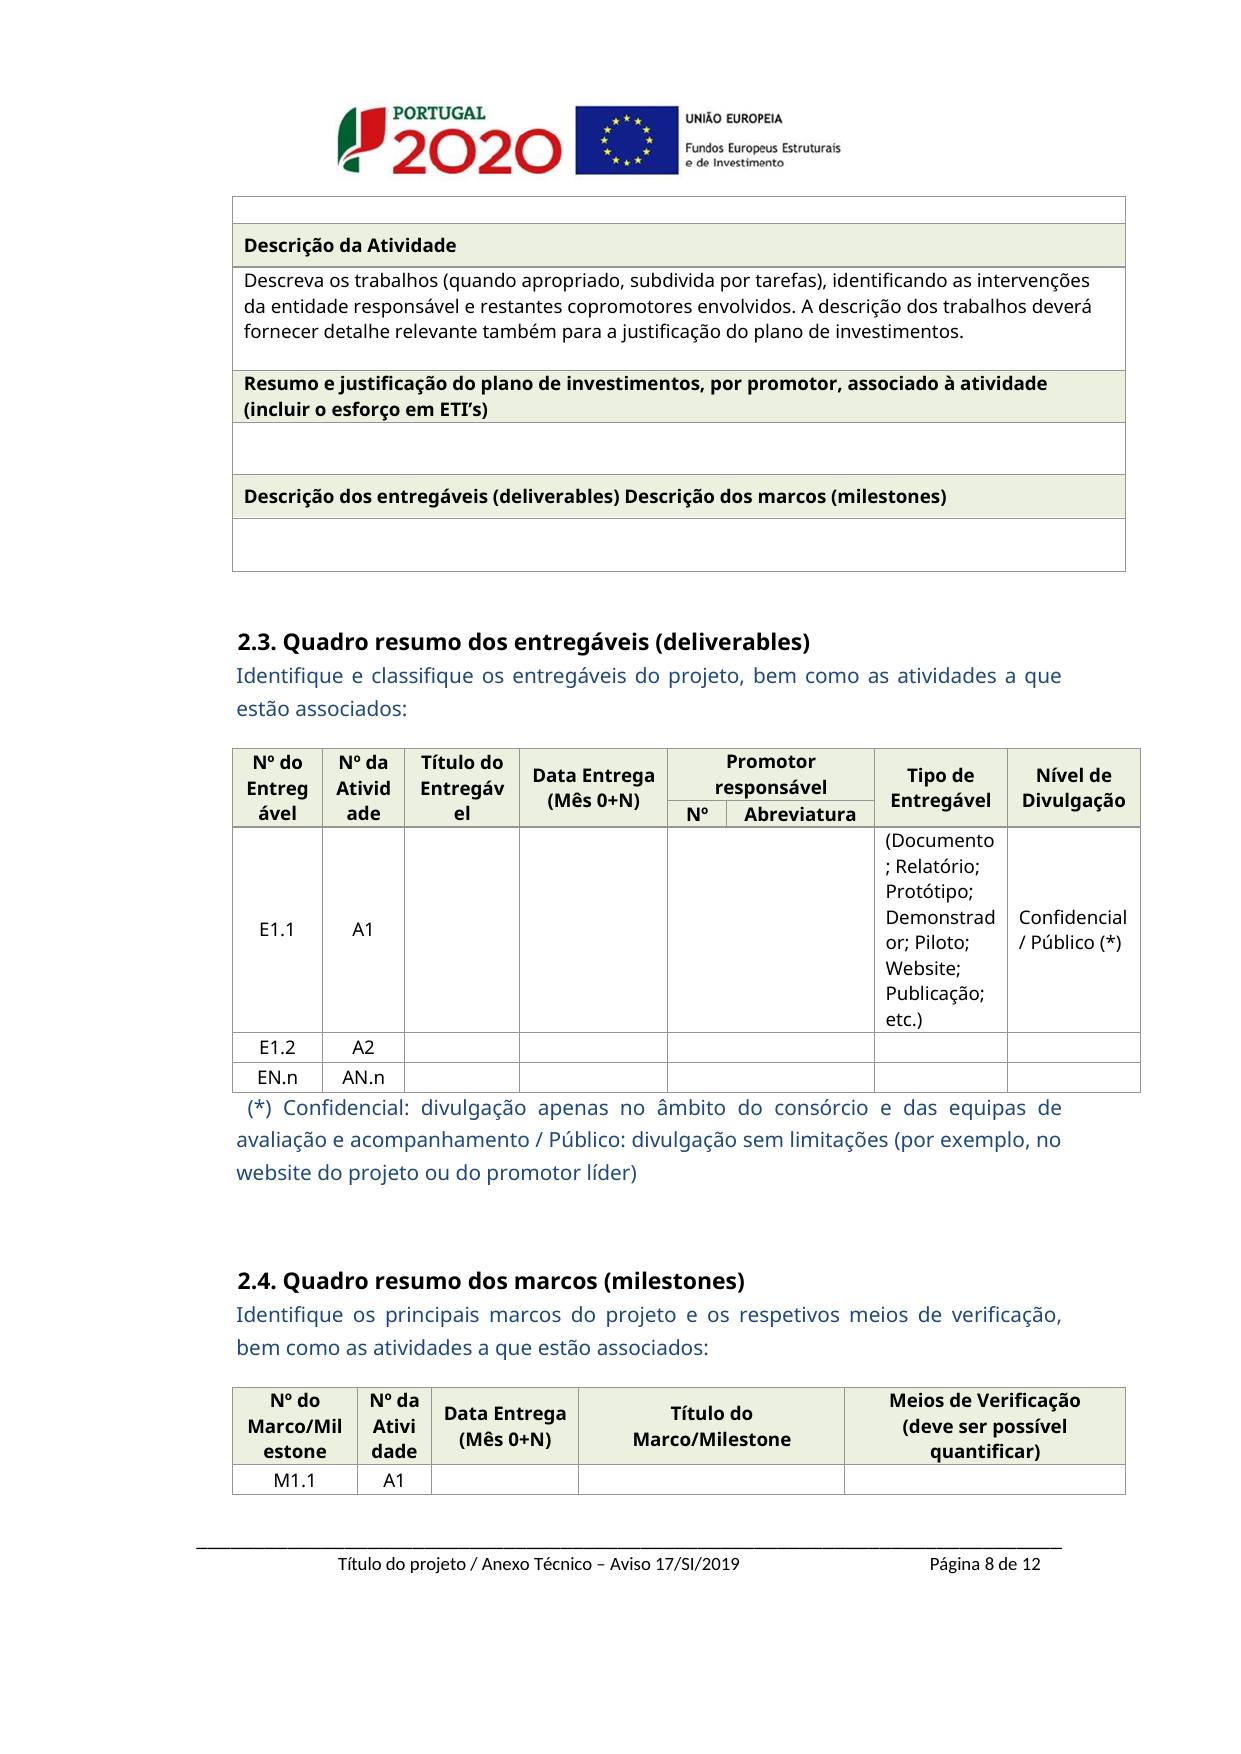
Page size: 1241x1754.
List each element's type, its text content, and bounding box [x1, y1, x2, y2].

subtitle Quadro resumo dos entregáveis (deliverables) [237, 626, 1063, 657]
text Identifique os principais marcos do projeto e os respetivos meios de verificação, bem como as atividades a que estão associados: [236, 1301, 1063, 1362]
table_cell [520, 1063, 667, 1092]
table_cell [405, 1033, 519, 1062]
table_cell [405, 1063, 519, 1092]
table_cell (Documento; Relatório; Protótipo; Demonstrador; Piloto; Website; Publicação; etc.) [875, 828, 1007, 1032]
table_cell [432, 1465, 578, 1494]
table_cell [579, 1465, 844, 1494]
table_cell Confidencial / Público (*) [1008, 828, 1140, 1032]
table_header Meios de Verificação (deve ser possível quantificar) [845, 1388, 1125, 1464]
table_cell [668, 828, 874, 1032]
table_cell Descrição da Atividade [233, 224, 1125, 266]
text Identifique e classifique os entregáveis do projeto, bem como as atividades a que estão associados: [236, 662, 1063, 723]
table_cell Abreviatura [727, 801, 874, 826]
table_header Título do Marco/Milestone [579, 1388, 844, 1464]
table_cell [233, 519, 1125, 571]
table_cell [520, 1033, 667, 1062]
table_cell EN.n [233, 1063, 322, 1092]
text (*) Confidencial: divulgação apenas no âmbito do consórcio e das equipas de avaliação e acompanhamento / Público: divulgação sem limitações (por exemplo, no website do projeto ou do promotor líder) [236, 1093, 1063, 1186]
table_cell E1.2 [233, 1033, 322, 1062]
picture [330, 73, 895, 196]
table_header Data Entrega (Mês 0+N) [520, 749, 667, 826]
table_cell [875, 1033, 1007, 1062]
table_cell M1.1 [233, 1465, 357, 1494]
table_header Data Entrega (Mês 0+N) [432, 1388, 578, 1464]
table_cell AN.n [323, 1063, 404, 1092]
table_cell A2 [323, 1033, 404, 1062]
table_header Nível de Divulgação [1008, 749, 1140, 826]
table_cell [1008, 1033, 1140, 1062]
table_header Nº da Atividade [323, 749, 404, 826]
table_cell [668, 1063, 874, 1092]
table_cell [520, 828, 667, 1032]
table_header Nº do Entregável [233, 749, 322, 826]
subtitle Quadro resumo dos marcos (milestones) [237, 1265, 1063, 1296]
table_header Título do Entregável [405, 749, 519, 826]
table_cell Descreva os trabalhos (quando apropriado, subdivida por tarefas), identificando as intervenções da entidade responsável e restantes copromotores envolvidos. A descrição dos trabalhos deverá fornecer detalhe relevante também para a justificação do plano de investimentos. [233, 268, 1125, 369]
table_cell Descrição dos entregáveis (deliverables) Descrição dos marcos (milestones) [233, 475, 1125, 517]
table_header Nº da Atividade [358, 1388, 431, 1464]
table_cell [405, 828, 519, 1032]
table_header Nº do Marco/Milestone [233, 1388, 357, 1464]
table_cell [233, 197, 1125, 223]
table_cell Resumo e justificação do plano de investimentos, por promotor, associado à atividade (incluir o esforço em ETI’s) [233, 371, 1125, 422]
table_cell [1008, 1063, 1140, 1092]
table_cell [233, 423, 1125, 474]
table_cell E1.1 [233, 828, 322, 1032]
table_cell Nº [668, 801, 726, 826]
table_cell [668, 1033, 874, 1062]
table_header Promotor responsável [668, 749, 874, 800]
table_cell [845, 1465, 1125, 1494]
table_cell A1 [323, 828, 404, 1032]
table_cell A1 [358, 1465, 431, 1494]
table_header Tipo de Entregável [875, 749, 1007, 826]
table_cell [875, 1063, 1007, 1092]
